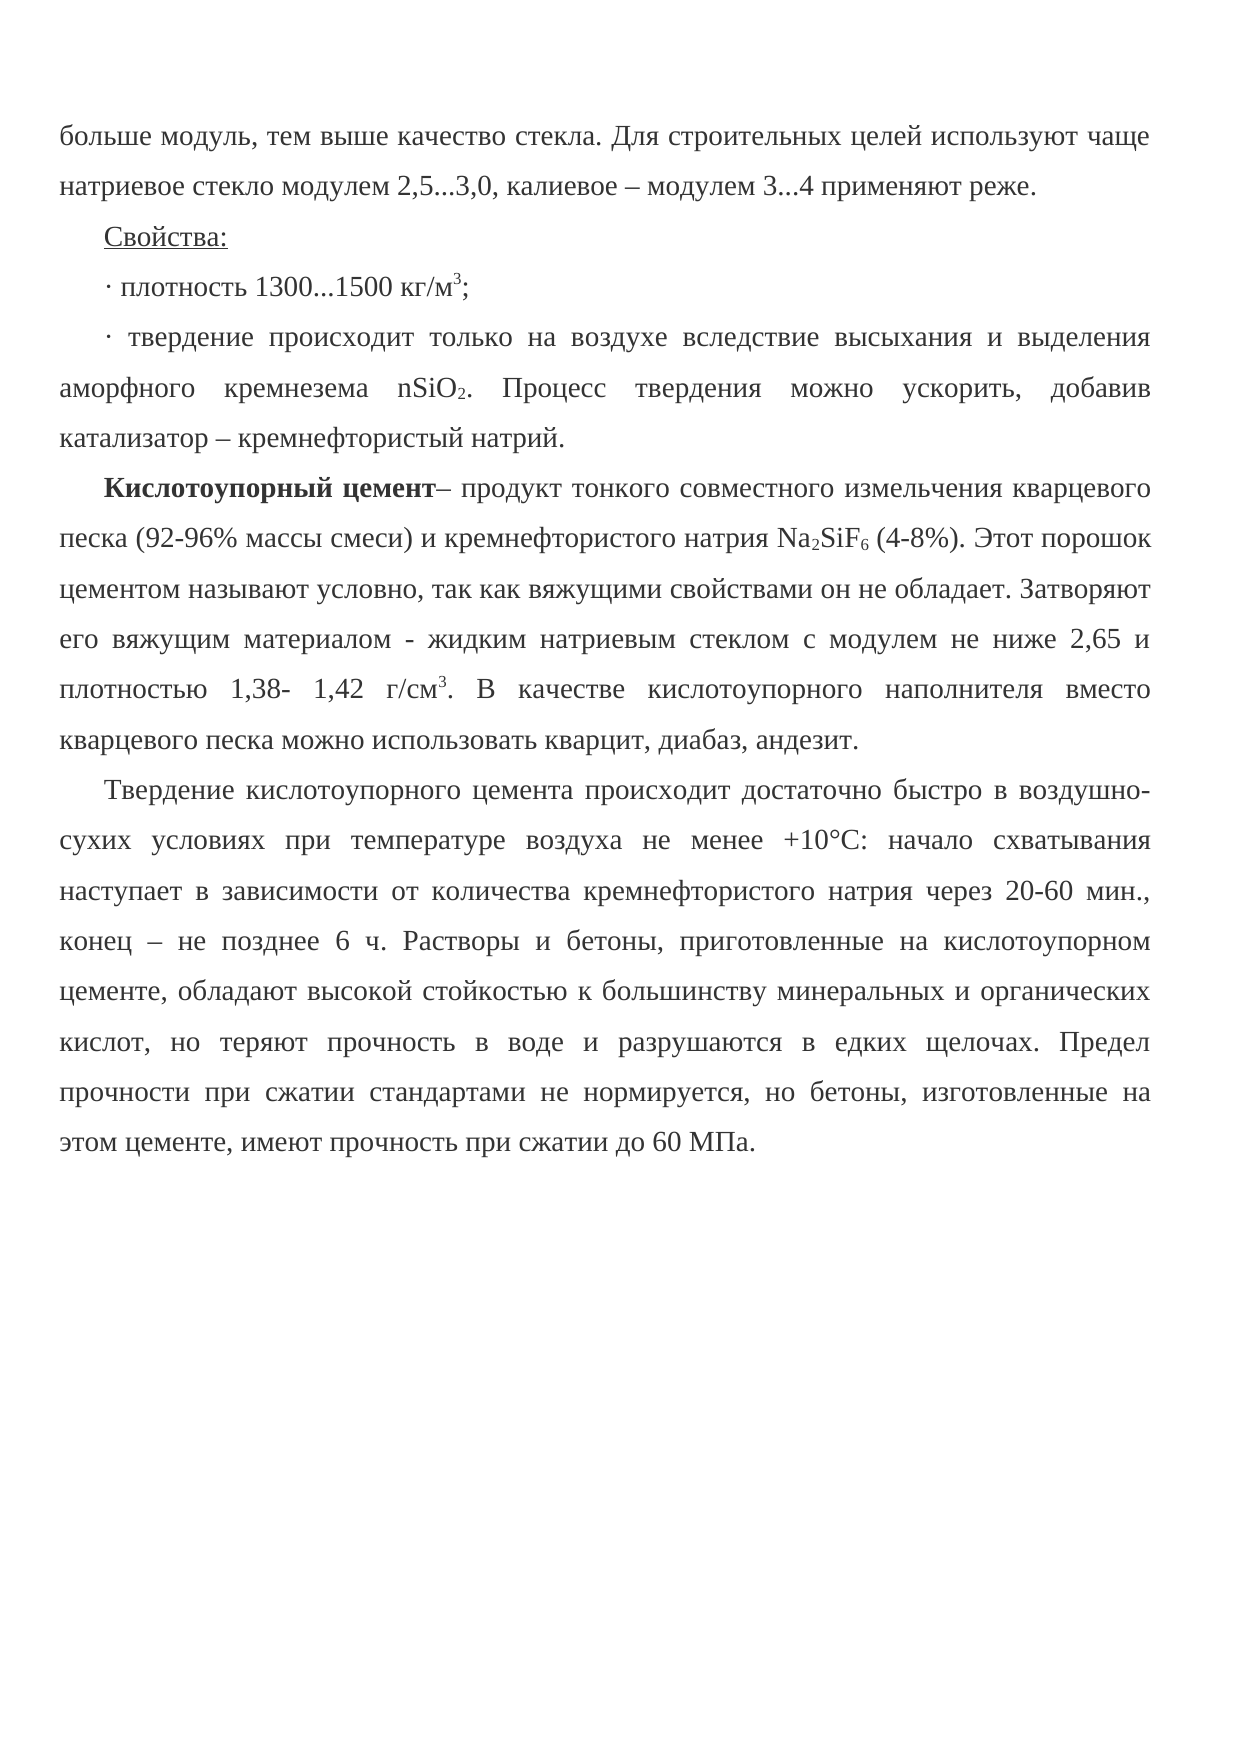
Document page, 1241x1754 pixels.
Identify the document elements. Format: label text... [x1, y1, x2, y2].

text Твердение кислотоупорного цемента происходит достаточно быстро в воздушно-сухих условиях при температуре воздуха не менее +10°С: начало схватывания наступает в зависимости от количества кремнефтористого натрия через 20-60 мин., конец – не позднее 6 ч. Растворы и бетоны, приготовленные на кислотоупорном цементе, обладают высокой стойкостью к большинству минеральных и органических кислот, но теряют прочность в воде и разрушаются в едких щелочах. Предел прочности при сжатии стандартами не нормируется, но бетоны, изготовленные на этом цементе, имеют прочность при сжатии до 60 МПа. [59, 772, 1152, 1158]
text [59, 118, 1152, 202]
text Кислотоупорный цемент– продукт тонкого совместного измельчения кварцевого песка (92-96% массы смеси) и кремнефтористого натрия Nа2SiF6 (4-8%). Этот порошок цементом называют условно, так как вяжущими свойствами он не обладает. Затворяют его вяжущим материалом - жидким натриевым стеклом с модулем не ниже 2,65 и плотностью 1,38- 1,42 г/см3. В качестве кислотоупорного наполнителя вместо кварцевого песка можно использовать кварцит, диабаз, андезит. [59, 470, 1152, 755]
text · плотность 1300...1500 кг/м3; [59, 269, 1152, 303]
text · твердение происходит только на воздухе вследствие высыхания и выделения аморфного кремнезема nSiO2. Процесс твердения можно ускорить, добавив катализатор – кремнефтористый натрий. [59, 319, 1152, 453]
text Свойства: [59, 219, 1152, 252]
